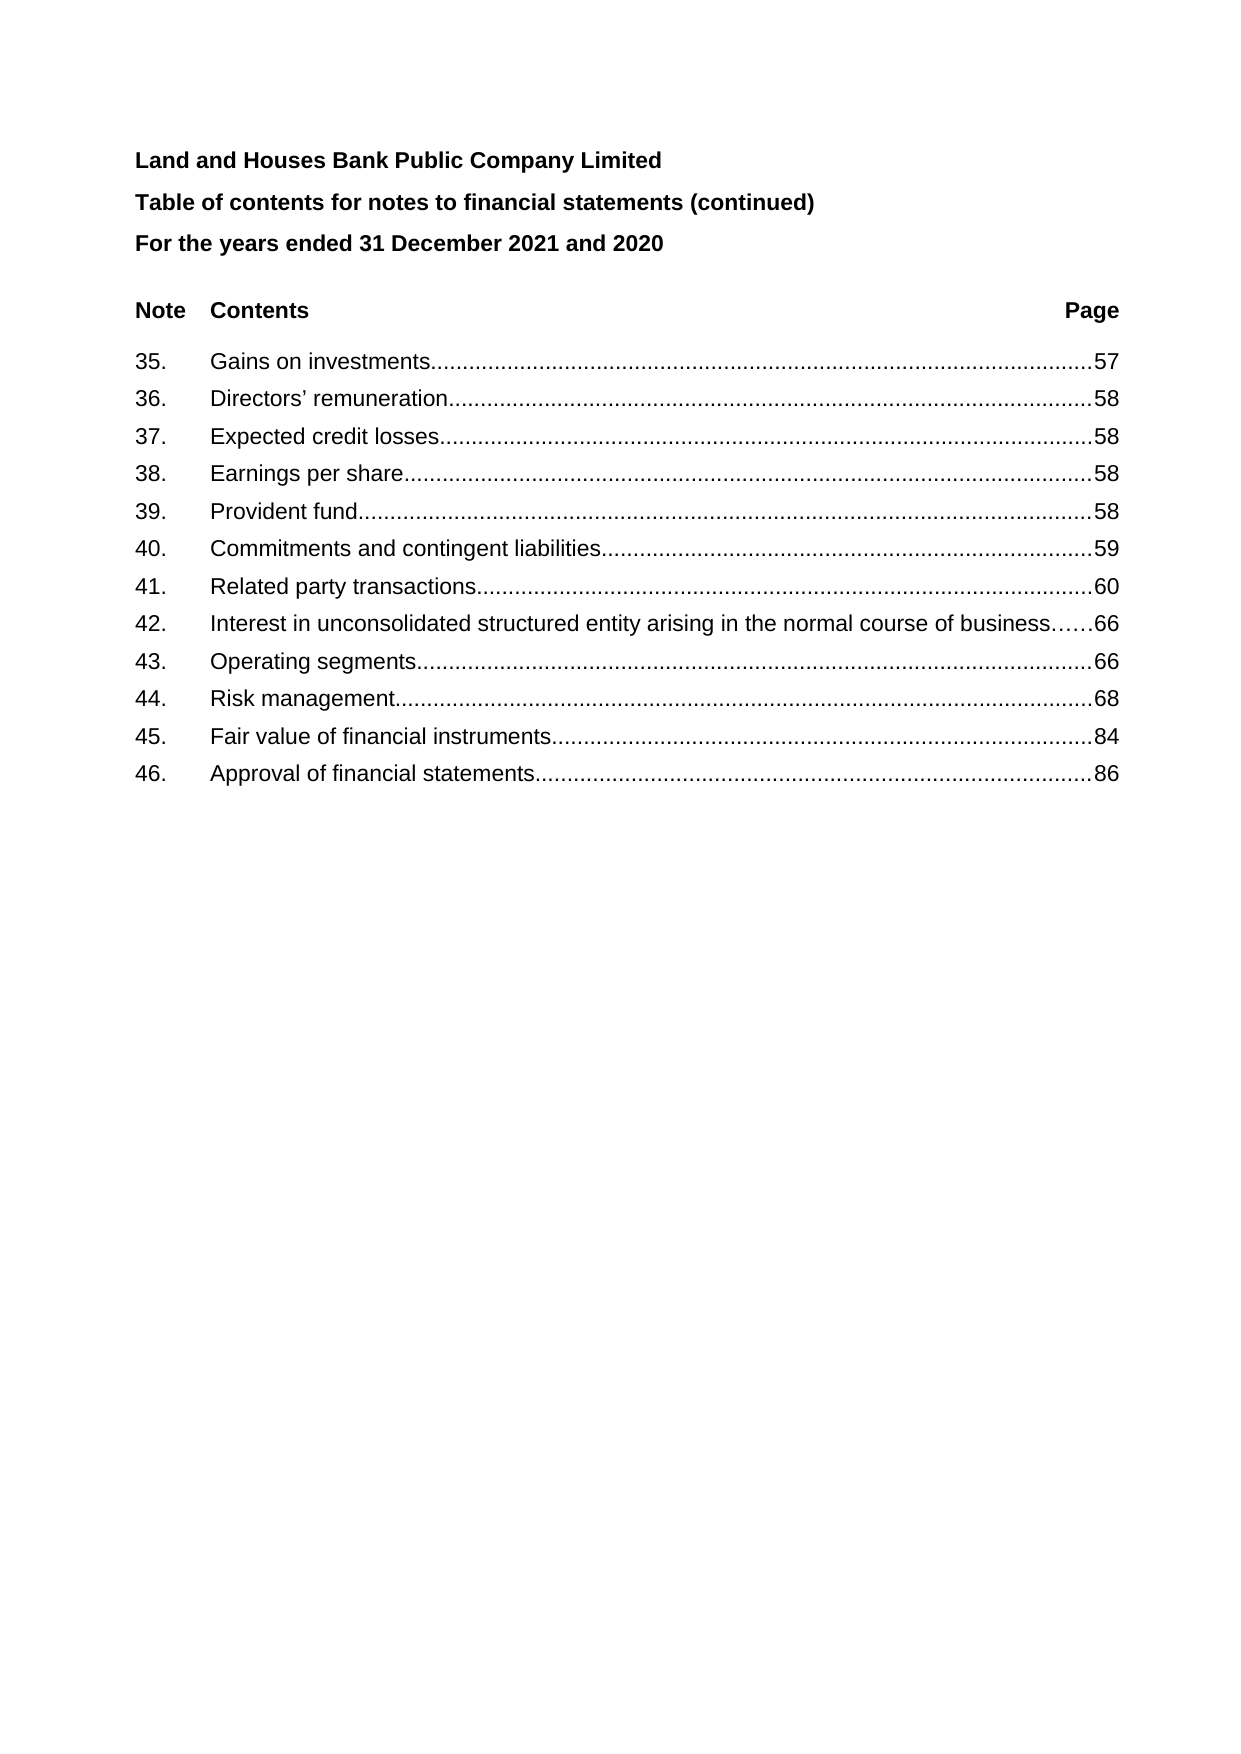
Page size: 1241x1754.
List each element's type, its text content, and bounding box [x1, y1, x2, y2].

text 41. Related party transactions 60 [135, 564, 1128, 602]
text 46. Approval of financial statements 86 [135, 752, 1128, 789]
text 35. Gains on investments 57 [135, 339, 1128, 377]
text 37. Expected credit losses 58 [135, 414, 1128, 452]
text For the years ended 31 December 2021 and 2020 [135, 218, 1128, 260]
text 44. Risk management 68 [135, 677, 1128, 714]
text 38. Earnings per share 58 [135, 452, 1128, 489]
text 43. Operating segments 66 [135, 639, 1128, 677]
text Table of contents for notes to financial statements (continued) [135, 177, 1128, 218]
text Note Contents Page [135, 285, 1128, 327]
text 39. Provident fund 58 [135, 489, 1128, 527]
text 42. Interest in unconsolidated structured entity arising in the normal course of business 66 [135, 602, 1128, 639]
text 40. Commitments and contingent liabilities 59 [135, 527, 1128, 564]
text 36. Directors’ remuneration 58 [135, 377, 1128, 414]
text 45. Fair value of financial instruments 84 [135, 714, 1128, 752]
text Land and Houses Bank Public Company Limited [135, 135, 1128, 177]
